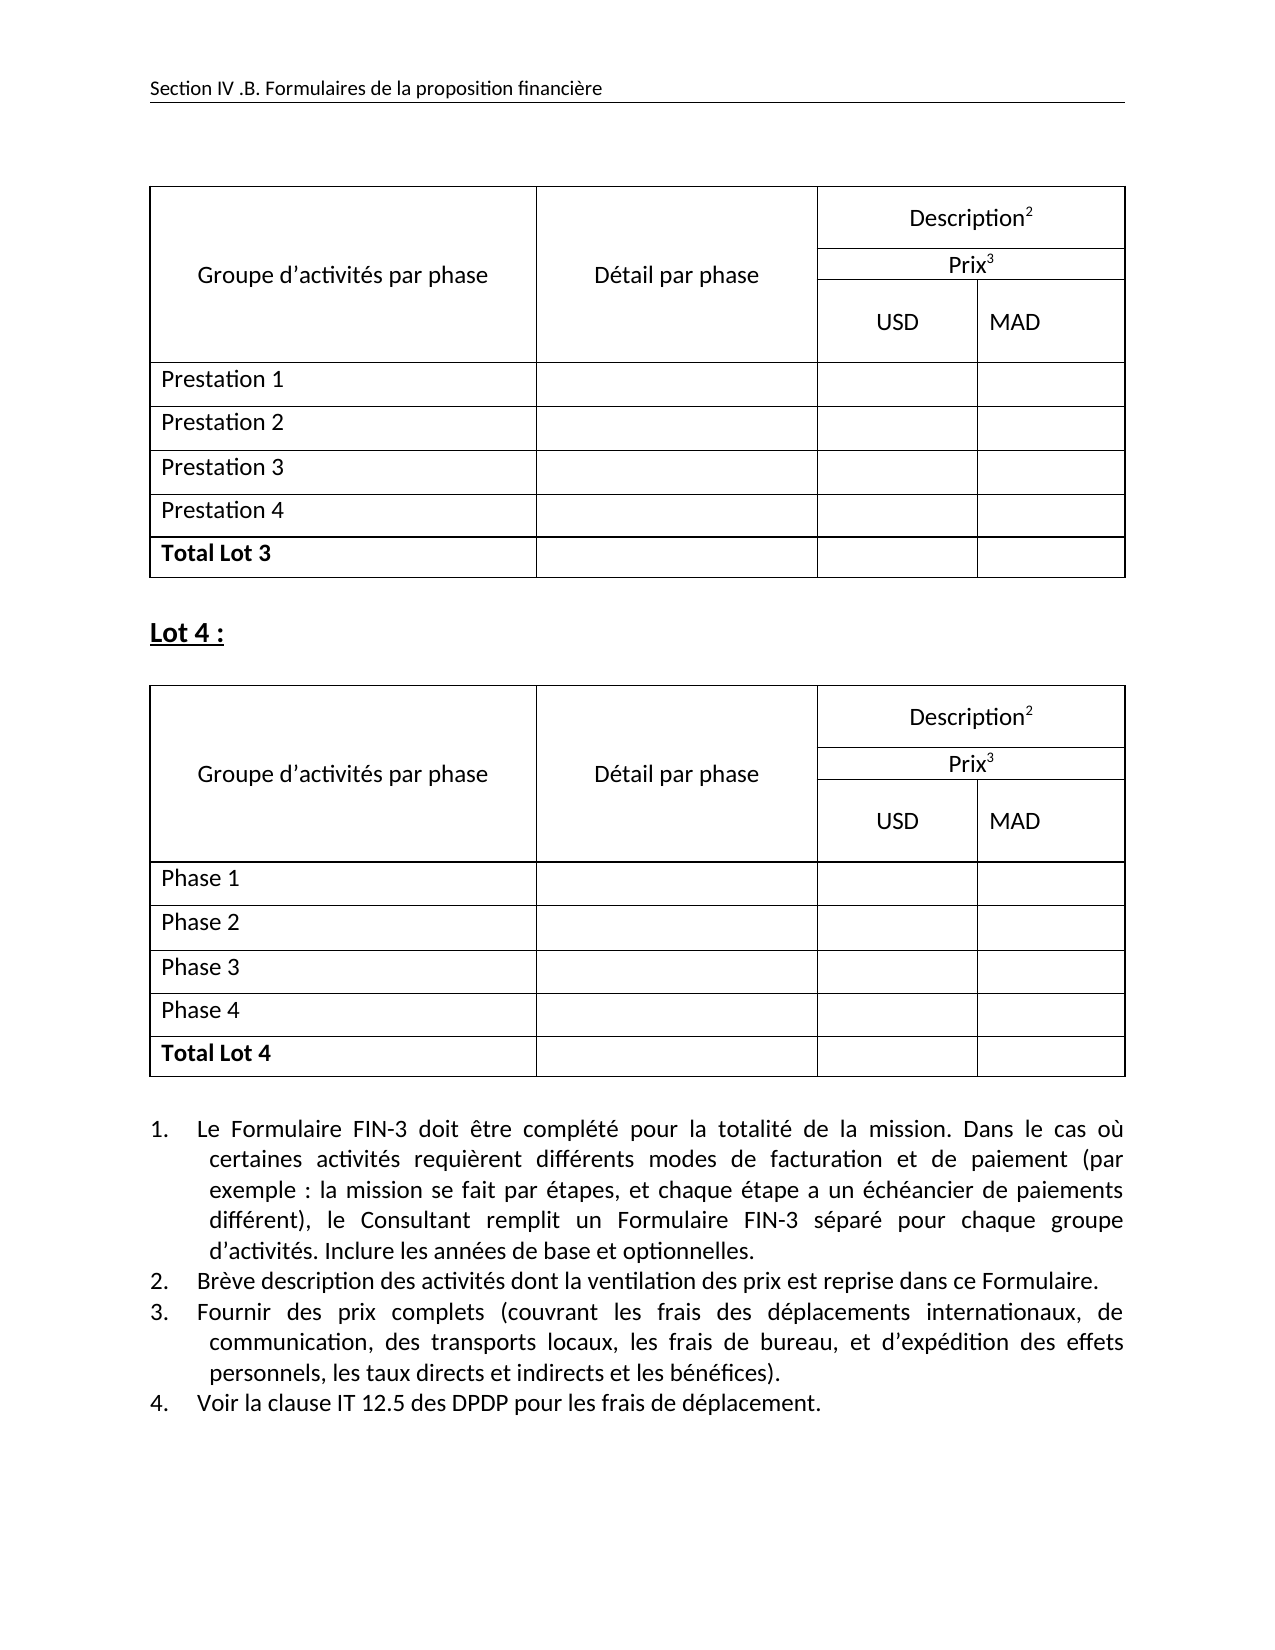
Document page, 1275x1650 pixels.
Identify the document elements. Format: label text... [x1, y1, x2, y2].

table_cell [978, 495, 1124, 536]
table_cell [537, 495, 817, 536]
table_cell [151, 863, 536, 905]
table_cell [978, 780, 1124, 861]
text 2. Brève description des activités dont la ventilation des prix est reprise dans ce Formulaire. [150, 1266, 1125, 1296]
text Lot 4 : [150, 614, 1125, 649]
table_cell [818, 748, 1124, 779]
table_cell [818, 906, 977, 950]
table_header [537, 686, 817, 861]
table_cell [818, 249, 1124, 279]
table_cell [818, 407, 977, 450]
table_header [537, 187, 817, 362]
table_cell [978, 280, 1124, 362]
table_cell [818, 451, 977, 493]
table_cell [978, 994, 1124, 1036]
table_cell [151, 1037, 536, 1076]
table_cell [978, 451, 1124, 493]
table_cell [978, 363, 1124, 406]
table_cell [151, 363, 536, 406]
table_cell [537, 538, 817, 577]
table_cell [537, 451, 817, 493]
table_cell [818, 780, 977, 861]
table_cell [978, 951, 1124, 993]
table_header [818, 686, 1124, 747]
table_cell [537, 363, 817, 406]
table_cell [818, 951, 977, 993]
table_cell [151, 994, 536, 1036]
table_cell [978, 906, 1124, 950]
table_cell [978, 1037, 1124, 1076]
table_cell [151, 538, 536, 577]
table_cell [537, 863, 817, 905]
text 1. Le Formulaire FIN-3 doit être complété pour la totalité de la mission. Dans le cas où certaines activités requièrent différents modes de facturation et de paiement (par exemple : la mission se fait par étapes, et chaque étape a un échéancier de paiements différent), le Consultant remplit un Formulaire FIN-3 séparé pour chaque groupe d’activités. Inclure les années de base et optionnelles. [150, 1113, 1125, 1266]
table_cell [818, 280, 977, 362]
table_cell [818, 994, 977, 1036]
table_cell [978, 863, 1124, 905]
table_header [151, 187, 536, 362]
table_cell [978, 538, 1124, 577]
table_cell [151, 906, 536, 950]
text 4. Voir la clause IT 12.5 des DPDP pour les frais de déplacement. [150, 1388, 1125, 1418]
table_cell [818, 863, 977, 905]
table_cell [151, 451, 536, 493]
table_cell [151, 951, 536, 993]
text 3. Fournir des prix complets (couvrant les frais des déplacements internationaux, de communication, des transports locaux, les frais de bureau, et d’expédition des effets personnels, les taux directs et indirects et les bénéfices). [150, 1296, 1125, 1388]
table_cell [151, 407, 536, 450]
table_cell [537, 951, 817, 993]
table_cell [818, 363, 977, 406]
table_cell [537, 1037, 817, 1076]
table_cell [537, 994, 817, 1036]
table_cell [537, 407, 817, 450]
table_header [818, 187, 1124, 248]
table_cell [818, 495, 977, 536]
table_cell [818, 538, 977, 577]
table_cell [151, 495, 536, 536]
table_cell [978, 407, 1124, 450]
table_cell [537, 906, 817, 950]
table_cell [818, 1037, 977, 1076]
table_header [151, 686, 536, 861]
